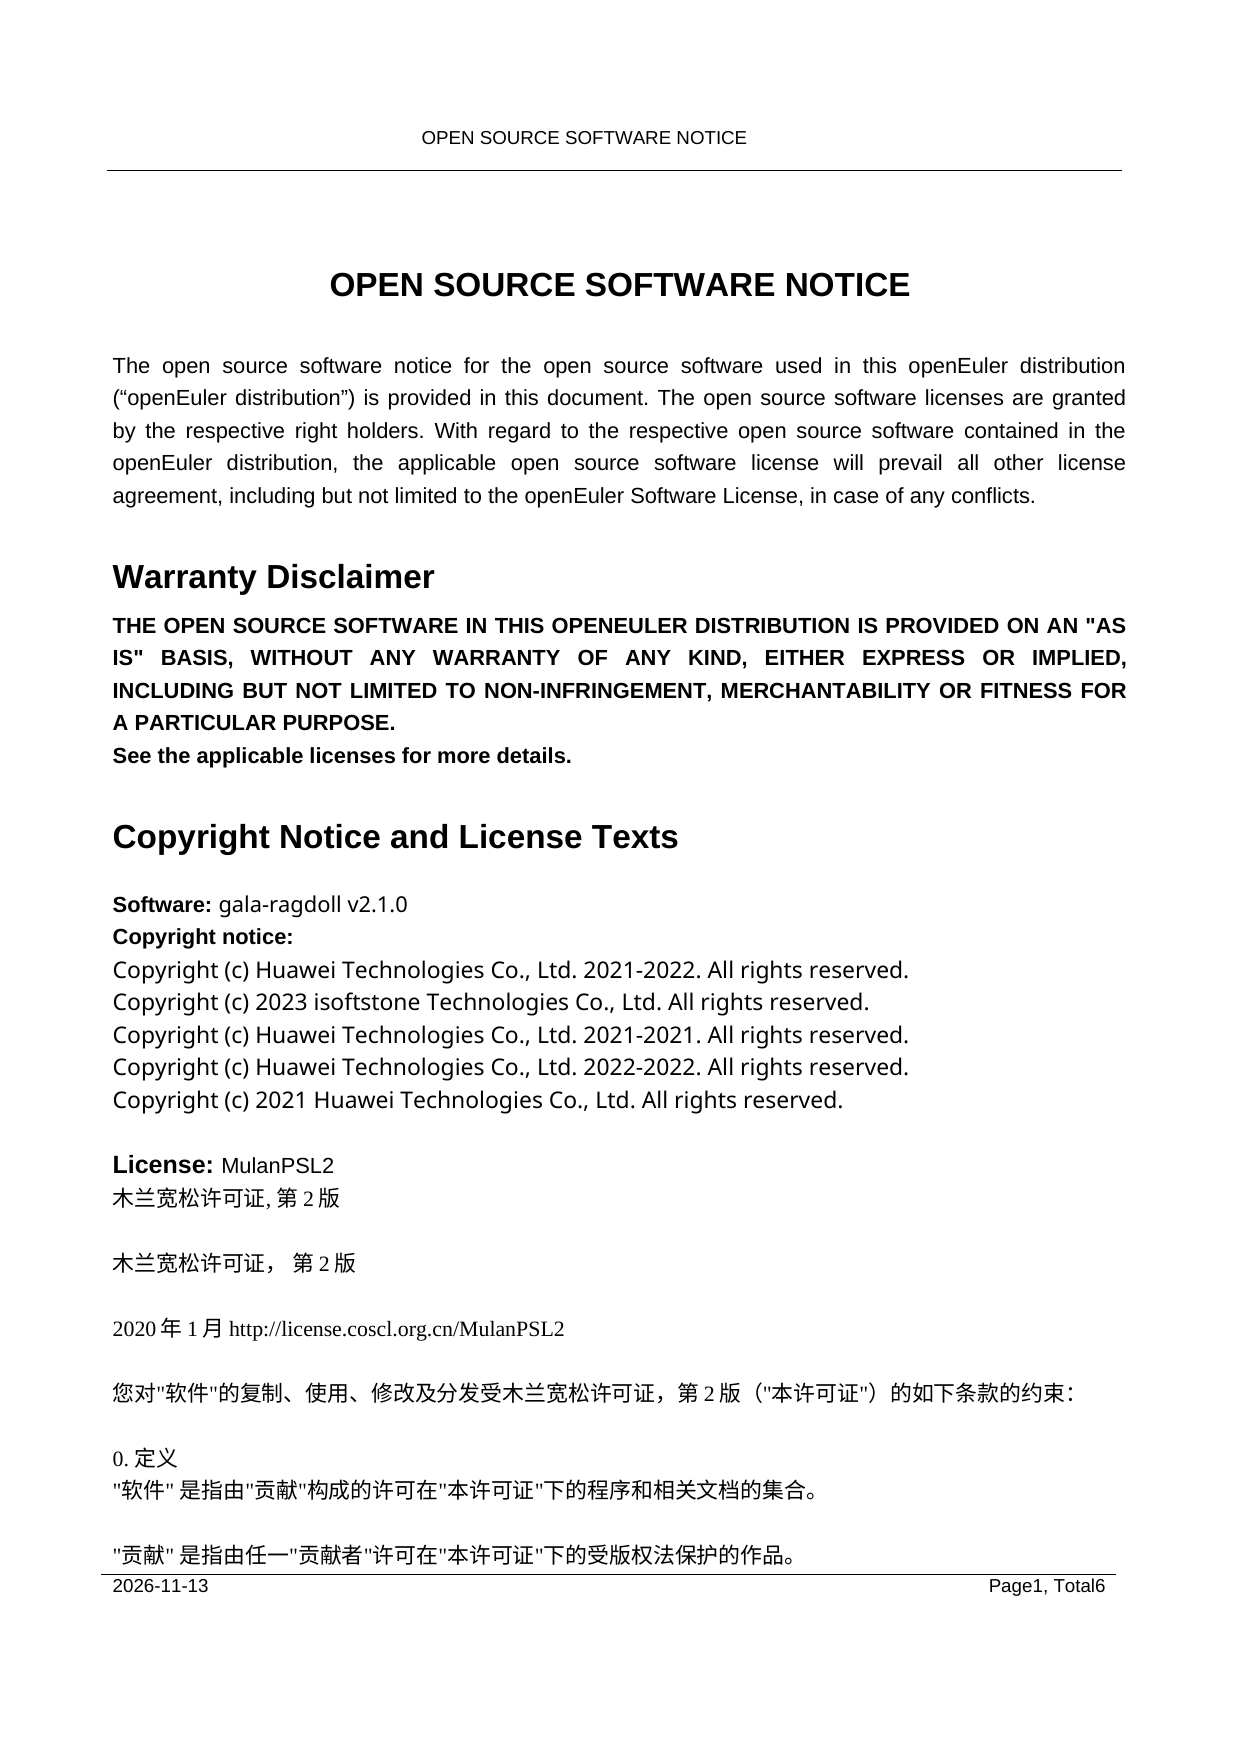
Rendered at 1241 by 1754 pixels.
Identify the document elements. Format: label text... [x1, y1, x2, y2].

text OPEN SOURCE SOFTWARE NOTICE [112, 251, 1128, 316]
text License: MulanPSL2 [112, 1148, 1128, 1181]
text Copyright (c) Huawei Technologies Co., Ltd. 2021-2022. All rights reserved. Copyright (c) 2023 isoftstone Technologies Co., Ltd. All rights reserved. Copyright (c) Huawei Technologies Co., Ltd. 2021-2021. All rights reserved. Copyright (c) Huawei Technologies Co., Ltd. 2022-2022. All rights reserved. Copyright (c) 2021 Huawei Technologies Co., Ltd. All rights reserved. [112, 953, 1128, 1148]
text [112, 1181, 1128, 1571]
text The open source software notice for the open source software used in this openEuler distribution (“openEuler distribution”) is provided in this document. The open source software licenses are granted by the respective right holders. With regard to the respective open source software contained in the openEuler distribution, the applicable open source software license will prevail all other license agreement, including but not limited to the openEuler Software License, in case of any conflicts. [112, 349, 1128, 511]
text Copyright Notice and License Texts [112, 804, 1128, 869]
text Software: gala-ragdoll v2.1.0 [112, 888, 1128, 921]
text Copyright notice: [112, 921, 1128, 953]
text THE OPEN SOURCE SOFTWARE IN THIS OPENEULER DISTRIBUTION IS PROVIDED ON AN "AS IS" BASIS, WITHOUT ANY WARRANTY OF ANY KIND, EITHER EXPRESS OR IMPLIED, INCLUDING BUT NOT LIMITED TO NON-INFRINGEMENT, MERCHANTABILITY OR FITNESS FOR A PARTICULAR PURPOSE. See the applicable licenses for more details. [112, 609, 1128, 771]
text Warranty Disclaimer [112, 544, 1128, 609]
